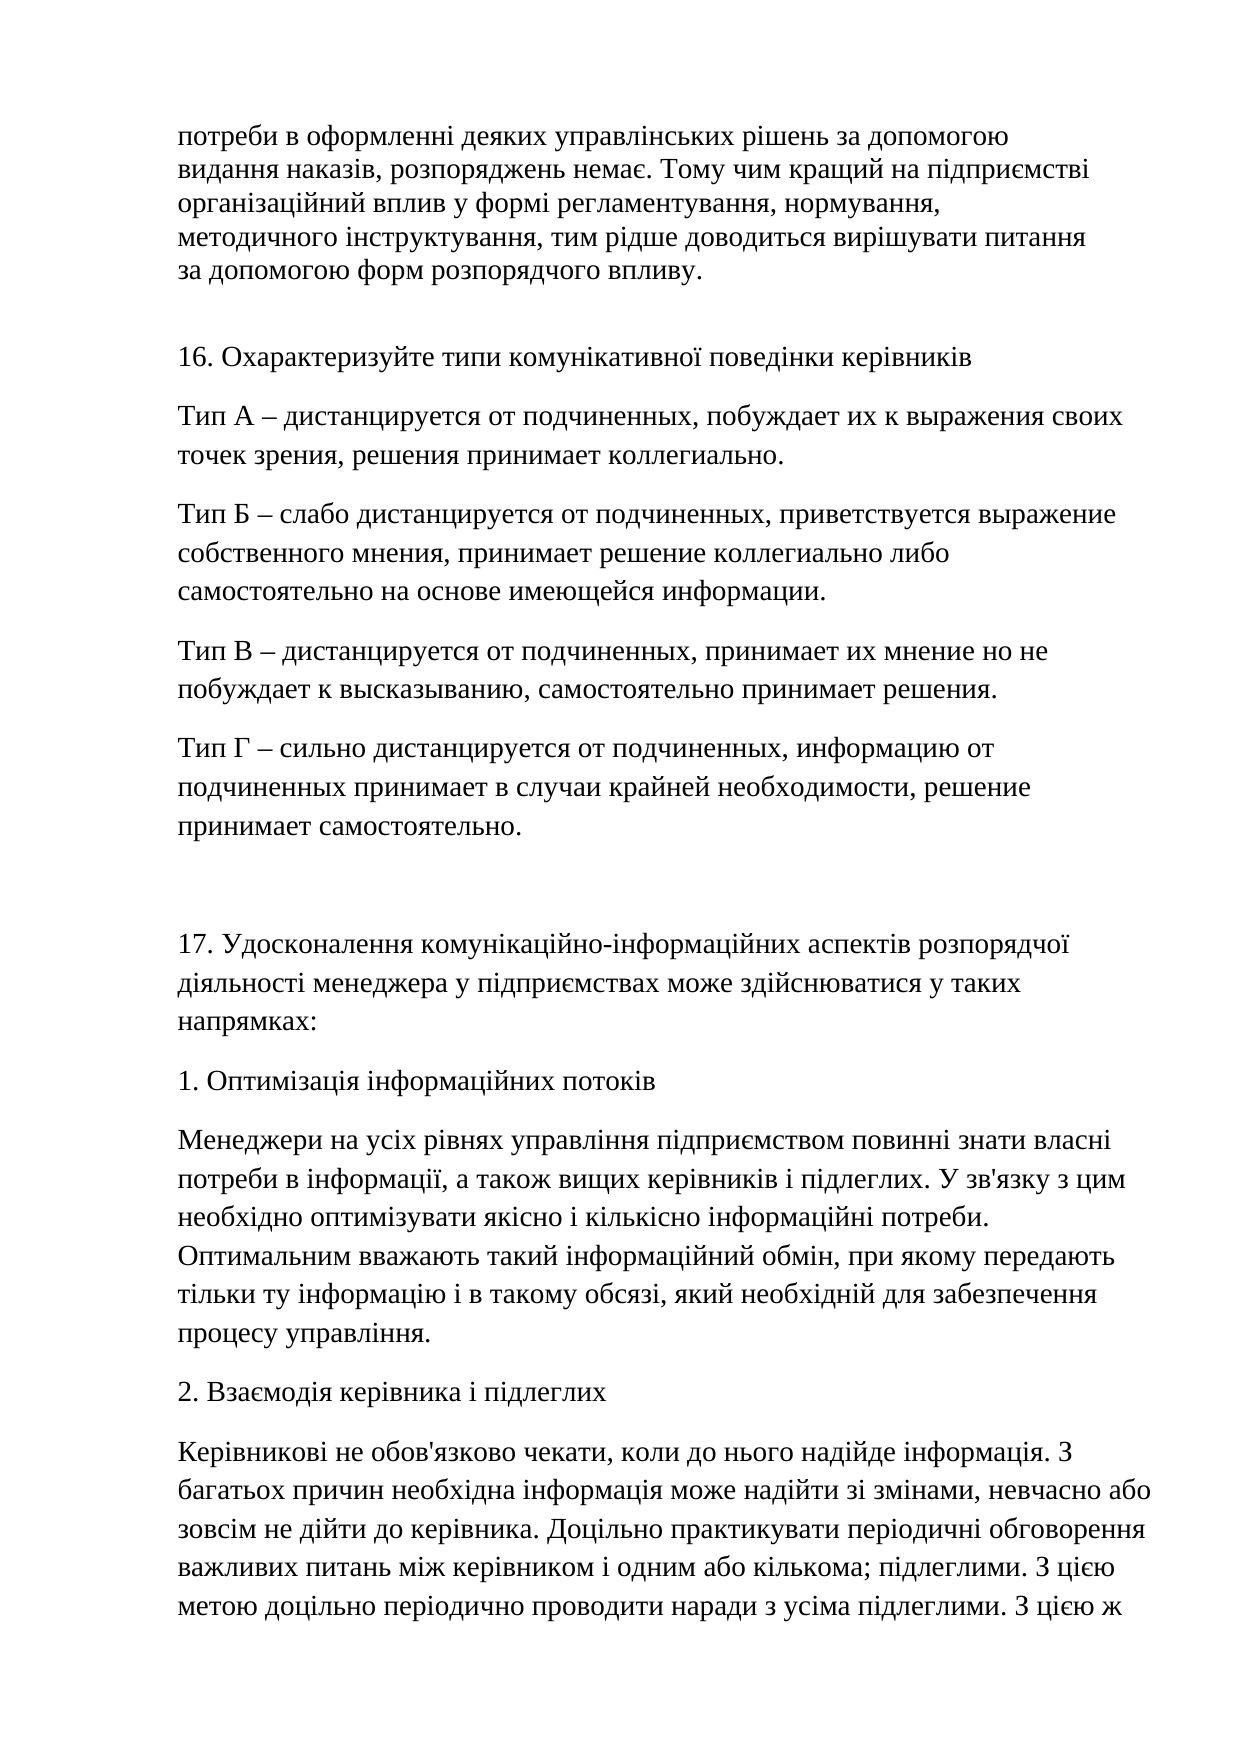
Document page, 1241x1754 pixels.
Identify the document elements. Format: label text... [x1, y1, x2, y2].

text Тип Г – сильно дистанцируется от подчиненных, информацию от подчиненных принимает в случаи крайней необходимости, решение принимает самостоятельно. [177, 731, 1152, 841]
text 2. Взаємодія керівника і підлеглих [177, 1374, 1152, 1408]
text 16. Охарактеризуйте типи комунікативної поведінки керівників [177, 339, 1152, 372]
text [177, 1434, 1152, 1621]
text 1. Оптимізація інформаційних потоків [177, 1063, 1152, 1096]
text Тип Б – слабо дистанцируется от подчиненных, приветствуется выражение собственного мнения, принимает решение коллегиально либо самостоятельно на основе имеющейся информации. [177, 496, 1152, 607]
text Тип А – дистанцируется от подчиненных, побуждает их к выражения своих точек зрения, решения принимает коллегиально. [177, 398, 1152, 470]
text Тип В – дистанцируется от подчиненных, принимает их мнение но не побуждает к высказыванию, самостоятельно принимает решения. [177, 633, 1152, 705]
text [177, 118, 1097, 286]
text Менеджери на усіх рівнях управління підприємством повинні знати власні потреби в інформації, а також вищих керівників і підлеглих. У зв'язку з цим необхідно оптимізувати якісно і кількісно інформаційні потреби. Оптимальним вважають такий інформаційний обмін, при якому передають тільки ту інформацію і в такому обсязі, який необхідній для забезпечення процесу управління. [177, 1122, 1152, 1348]
text 17. Удосконалення комунікаційно-інформаційних аспектів розпорядчої діяльності менеджера у підприємствах може здійснюватися у таких напрямках: [177, 926, 1152, 1037]
